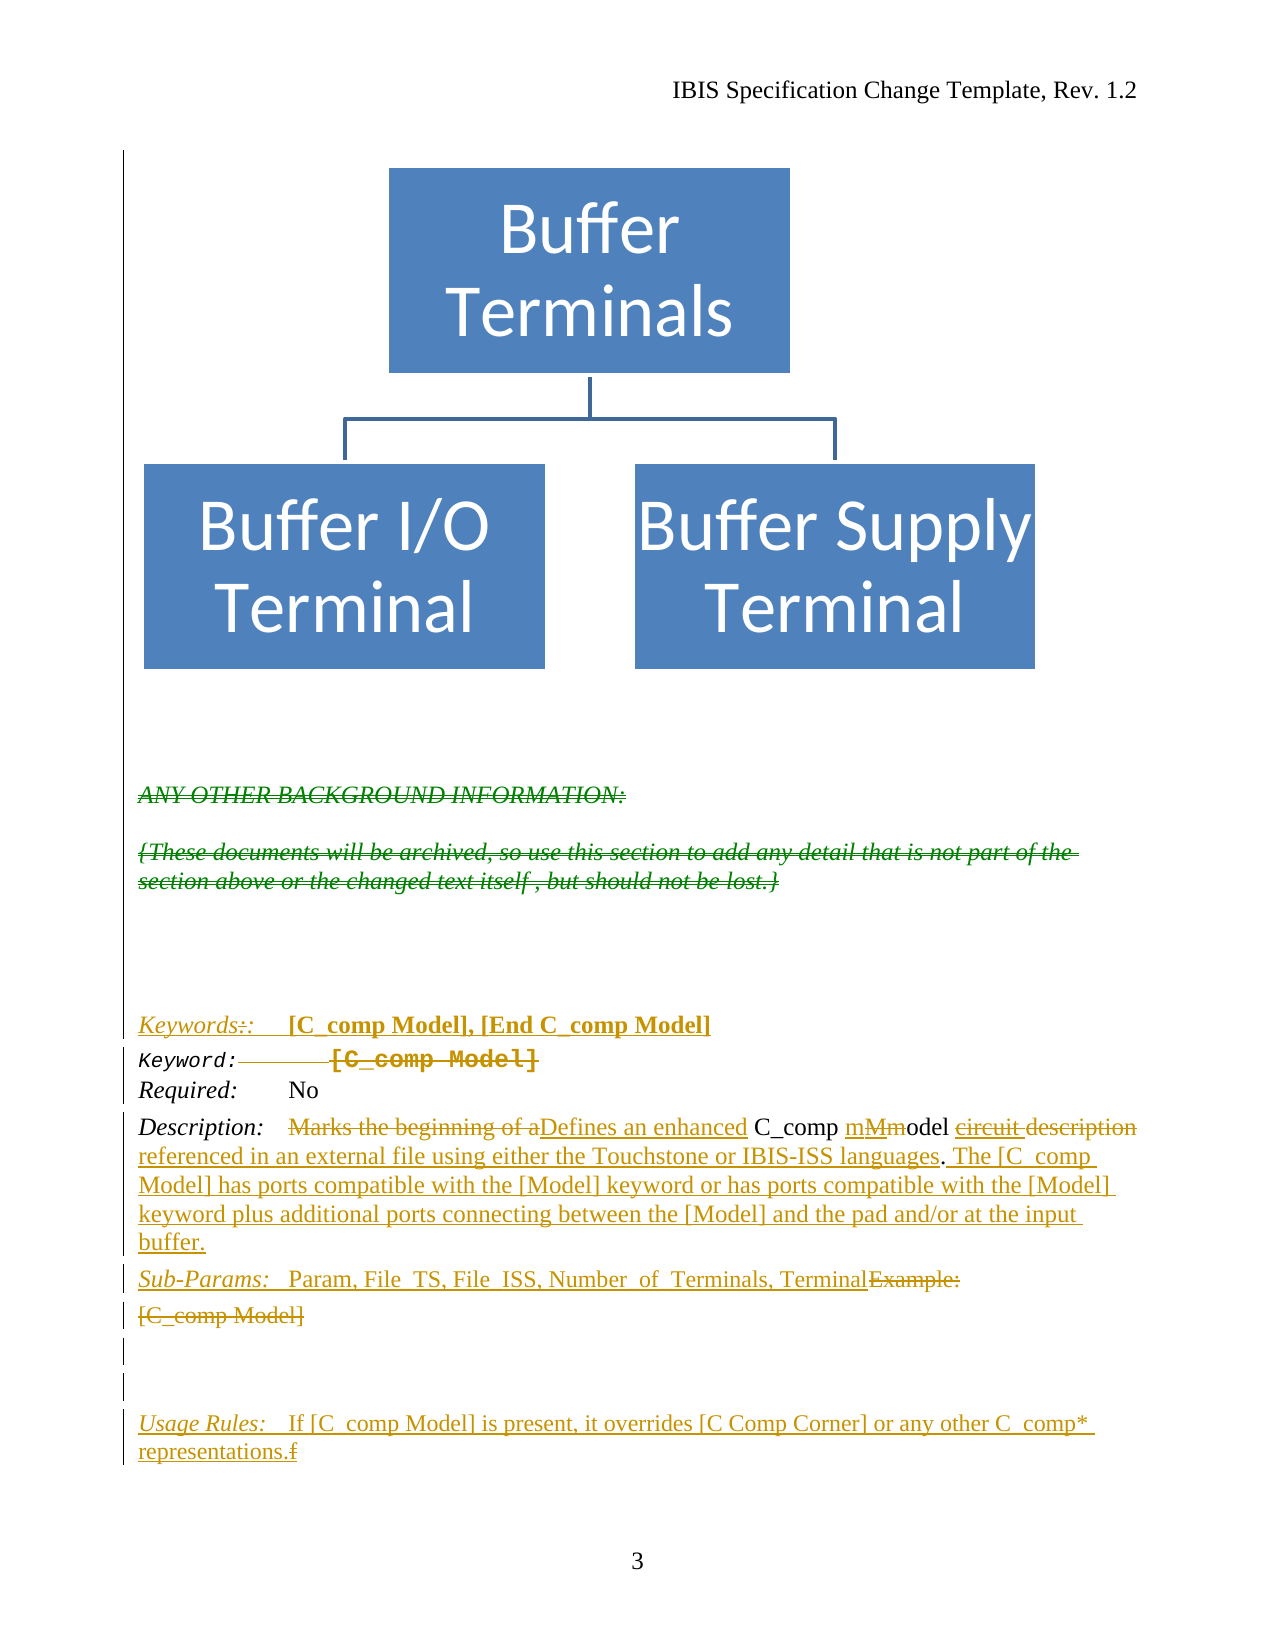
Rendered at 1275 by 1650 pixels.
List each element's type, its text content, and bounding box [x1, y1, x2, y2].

text Required: No [138, 1075, 1137, 1104]
text Description: C_comp odel . [138, 1112, 1137, 1256]
